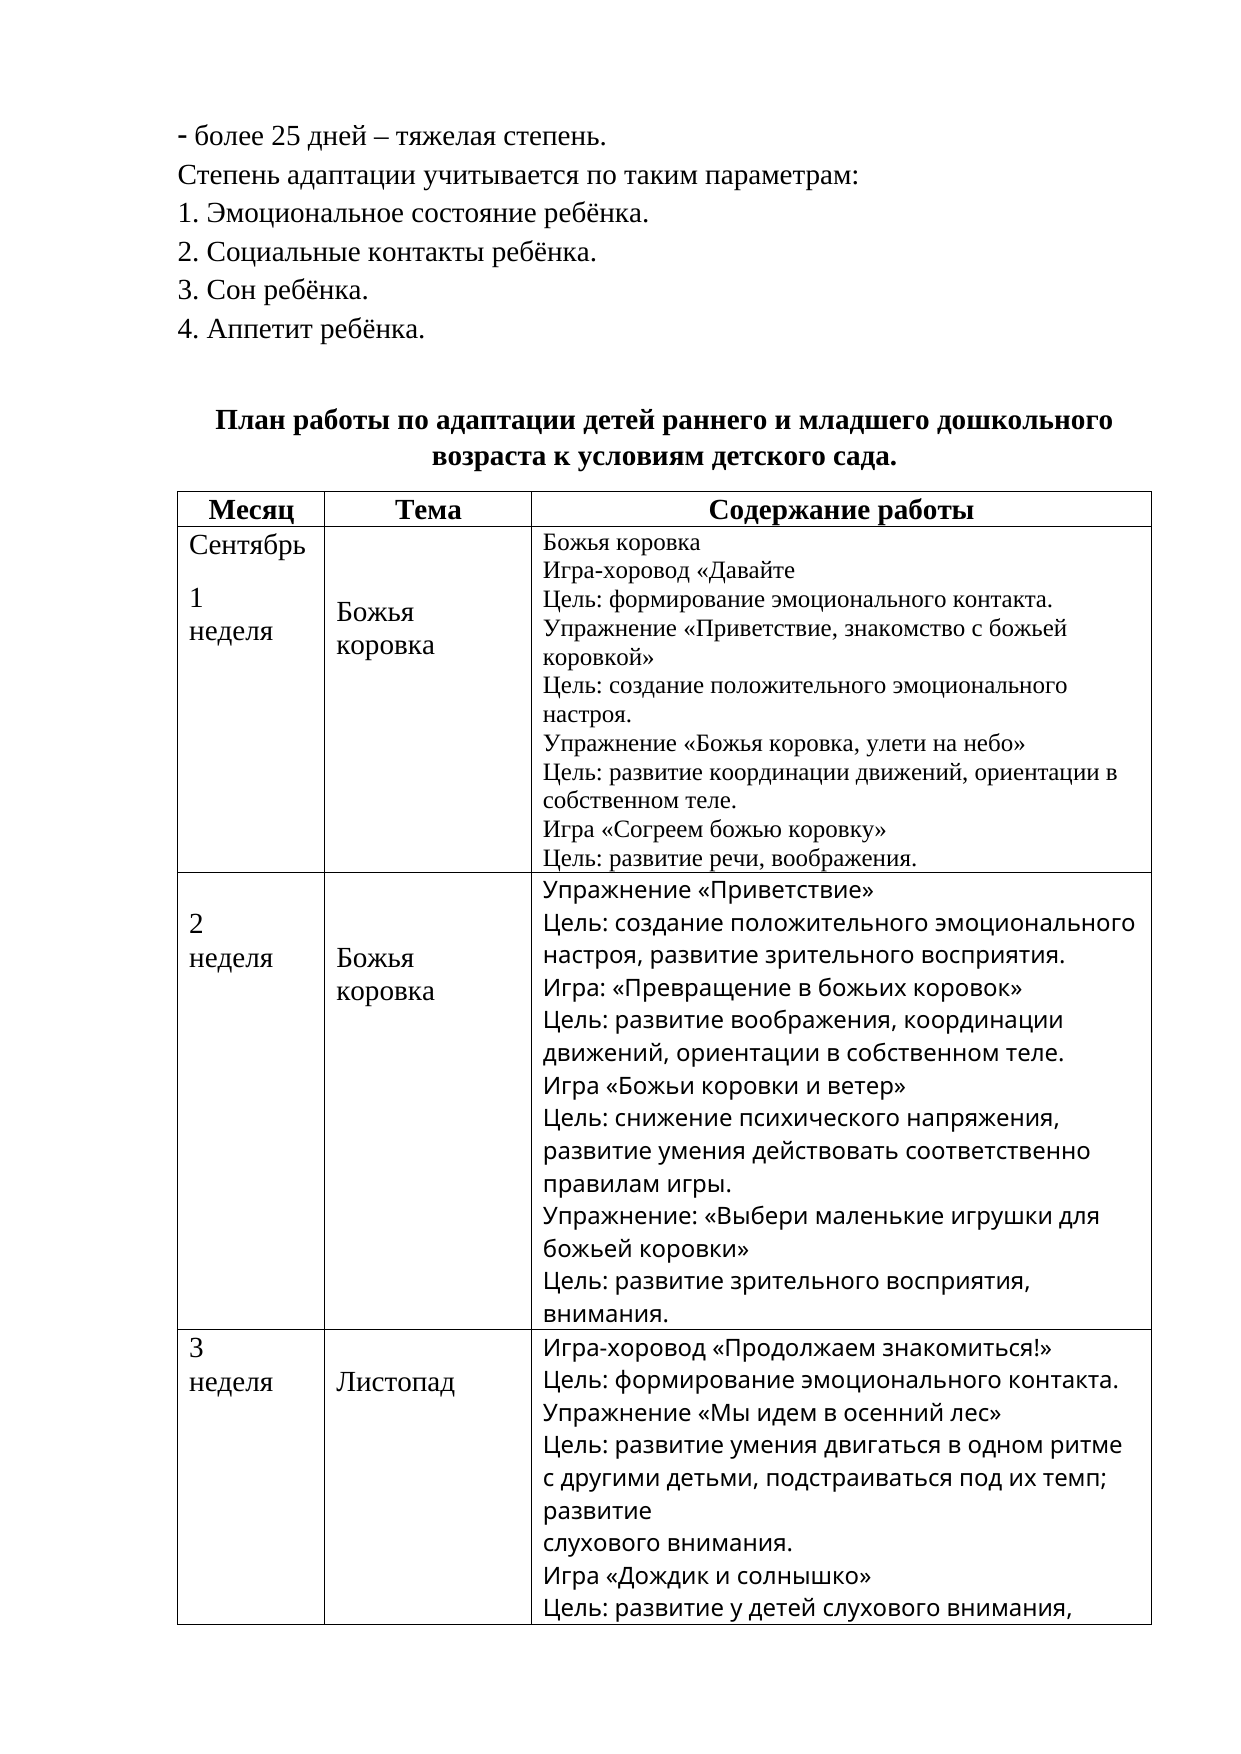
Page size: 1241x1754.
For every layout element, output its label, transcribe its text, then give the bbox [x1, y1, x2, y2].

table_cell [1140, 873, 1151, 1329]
table_cell Божья коровка [325, 527, 531, 872]
text План работы по адаптации детей раннего и младшего дошкольного возраста к условиям детского сада. [177, 402, 1152, 472]
table_header Тема [325, 492, 531, 526]
table_cell 3 неделя [178, 1330, 324, 1624]
text 3. Сон ребёнка. [177, 272, 1152, 306]
text 1. Эмоциональное состояние ребёнка. [177, 195, 1152, 229]
table_cell Божья коровка Игра-хоровод «Давайте Цель: формирование эмоционального контакта. Упражнение «Приветствие, знакомство с божьей коровкой» Цель: создание положительного эмоционального настроя. Упражнение «Божья коровка, улети на небо» Цель: развитие координации движений, ориентации в собственном теле. Игра «Согреем божью коровку» Цель: развитие речи, воображения. [532, 527, 1151, 872]
text 2. Социальные контакты ребёнка. [177, 234, 1152, 267]
table_cell Божья коровка [325, 873, 531, 1329]
table_header Содержание работы [532, 492, 1151, 526]
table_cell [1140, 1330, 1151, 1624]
table_cell Листопад [325, 1330, 531, 1624]
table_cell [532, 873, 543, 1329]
table_cell Сентябрь 1 неделя [178, 527, 324, 872]
text 4. Аппетит ребёнка. [177, 311, 1152, 344]
table_cell 2 неделя [178, 873, 324, 1329]
text более 25 дней – тяжелая степень. [177, 118, 1152, 152]
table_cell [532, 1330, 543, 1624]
text Степень адаптации учитывается по таким параметрам: [177, 157, 1152, 190]
table_header Месяц [178, 492, 324, 526]
